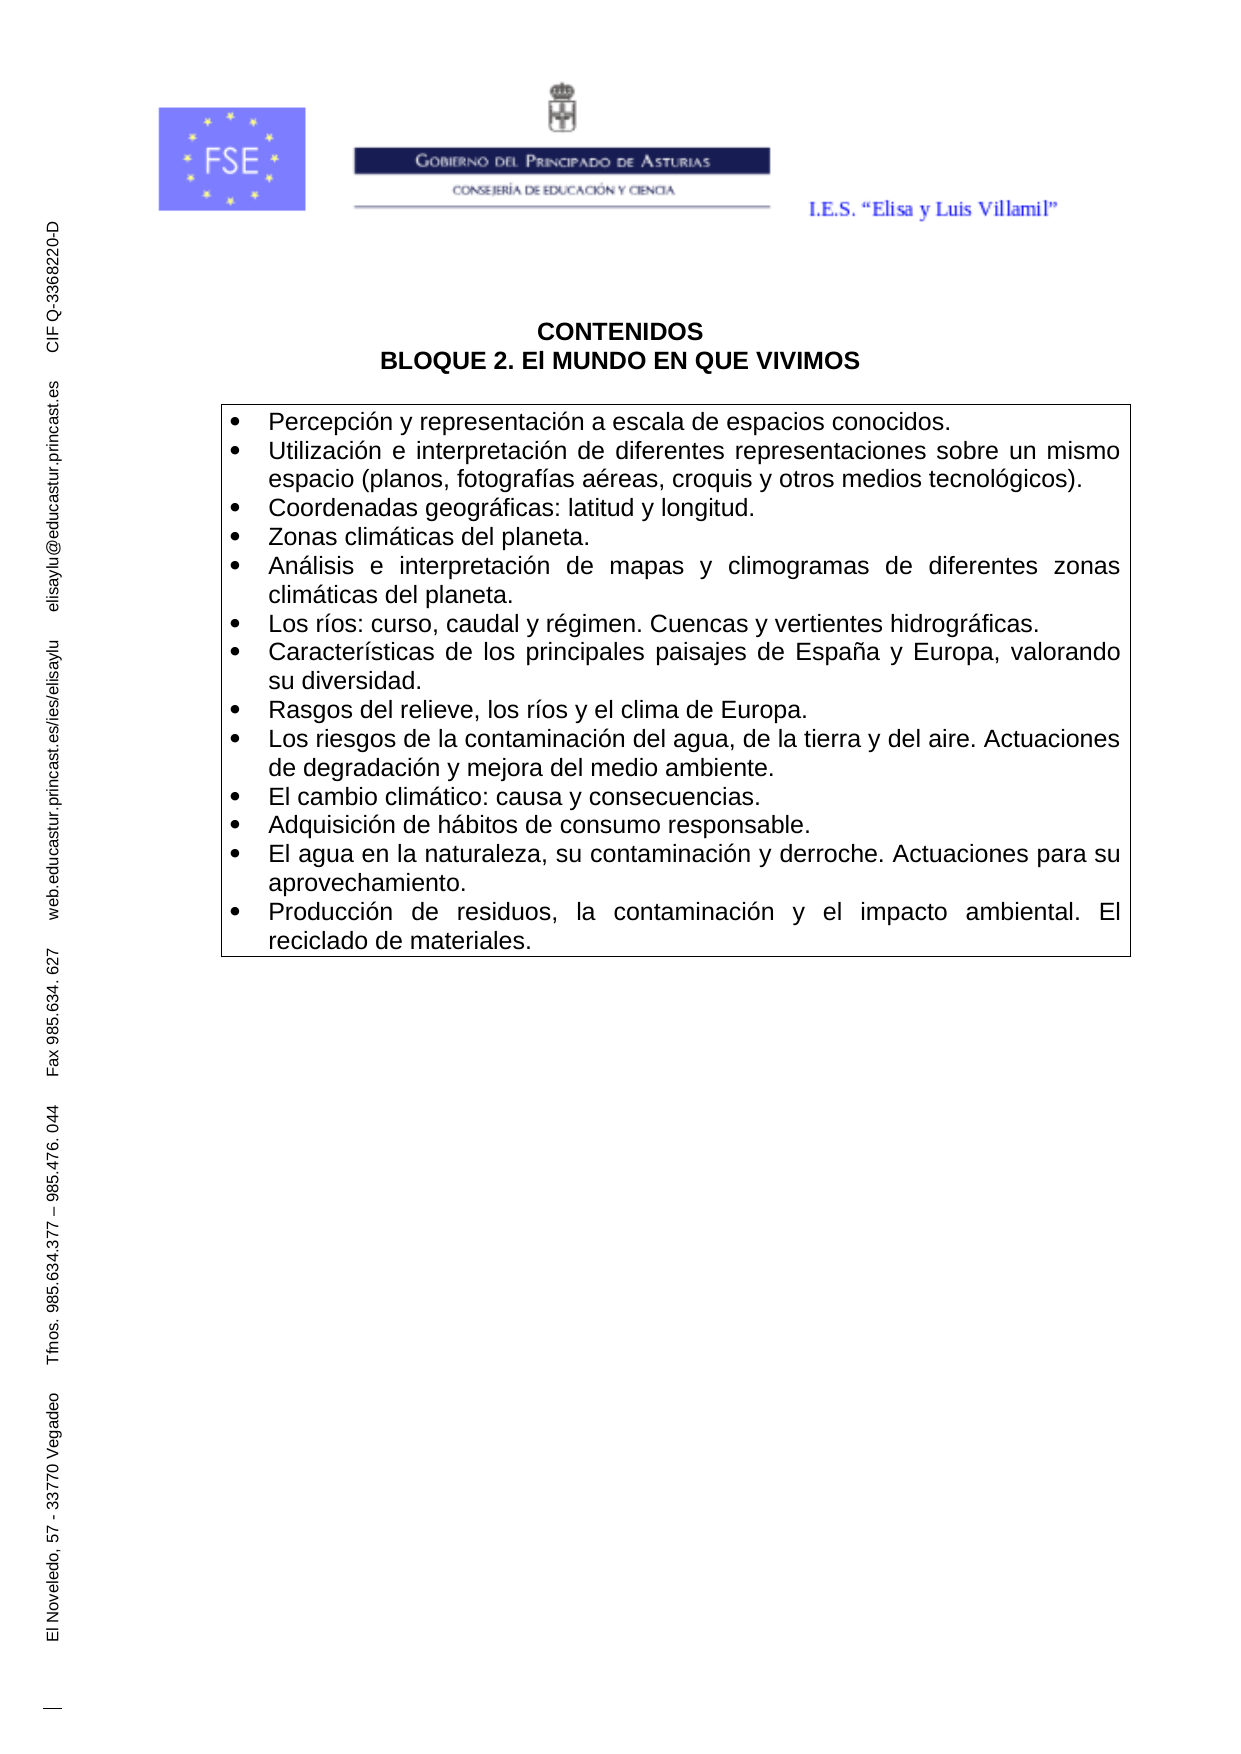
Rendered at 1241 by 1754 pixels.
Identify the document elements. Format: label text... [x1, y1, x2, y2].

list Zonas climáticas del planeta. [222, 519, 1130, 548]
list Utilización e interpretación de diferentes representaciones sobre un mismo espacio (planos, fotografías aéreas, croquis y otros medios tecnológicos). [222, 432, 1130, 490]
list Percepción y representación a escala de espacios conocidos. [222, 405, 1130, 432]
text BLOQUE 2. El MUNDO EN QUE VIVIMOS [118, 346, 1122, 375]
text CONTENIDOS [118, 317, 1122, 346]
list El agua en la naturaleza, su contaminación y derroche. Actuaciones para su aprovechamiento. [222, 836, 1130, 894]
list Coordenadas geográficas: latitud y longitud. [222, 490, 1130, 519]
list Adquisición de hábitos de consumo responsable. [222, 807, 1130, 836]
list Producción de residuos, la contaminación y el impacto ambiental. El reciclado de materiales. [222, 894, 1130, 956]
list Los riesgos de la contaminación del agua, de la tierra y del aire. Actuaciones de degradación y mejora del medio ambiente. [222, 721, 1130, 778]
list Análisis e interpretación de mapas y climogramas de diferentes zonas climáticas del planeta. [222, 548, 1130, 605]
list Los ríos: curso, caudal y régimen. Cuencas y vertientes hidrográficas. [222, 605, 1130, 634]
list El cambio climático: causa y consecuencias. [222, 778, 1130, 807]
list Características de los principales paisajes de España y Europa, valorando su diversidad. [222, 634, 1130, 692]
list Rasgos del relieve, los ríos y el clima de Europa. [222, 692, 1130, 721]
